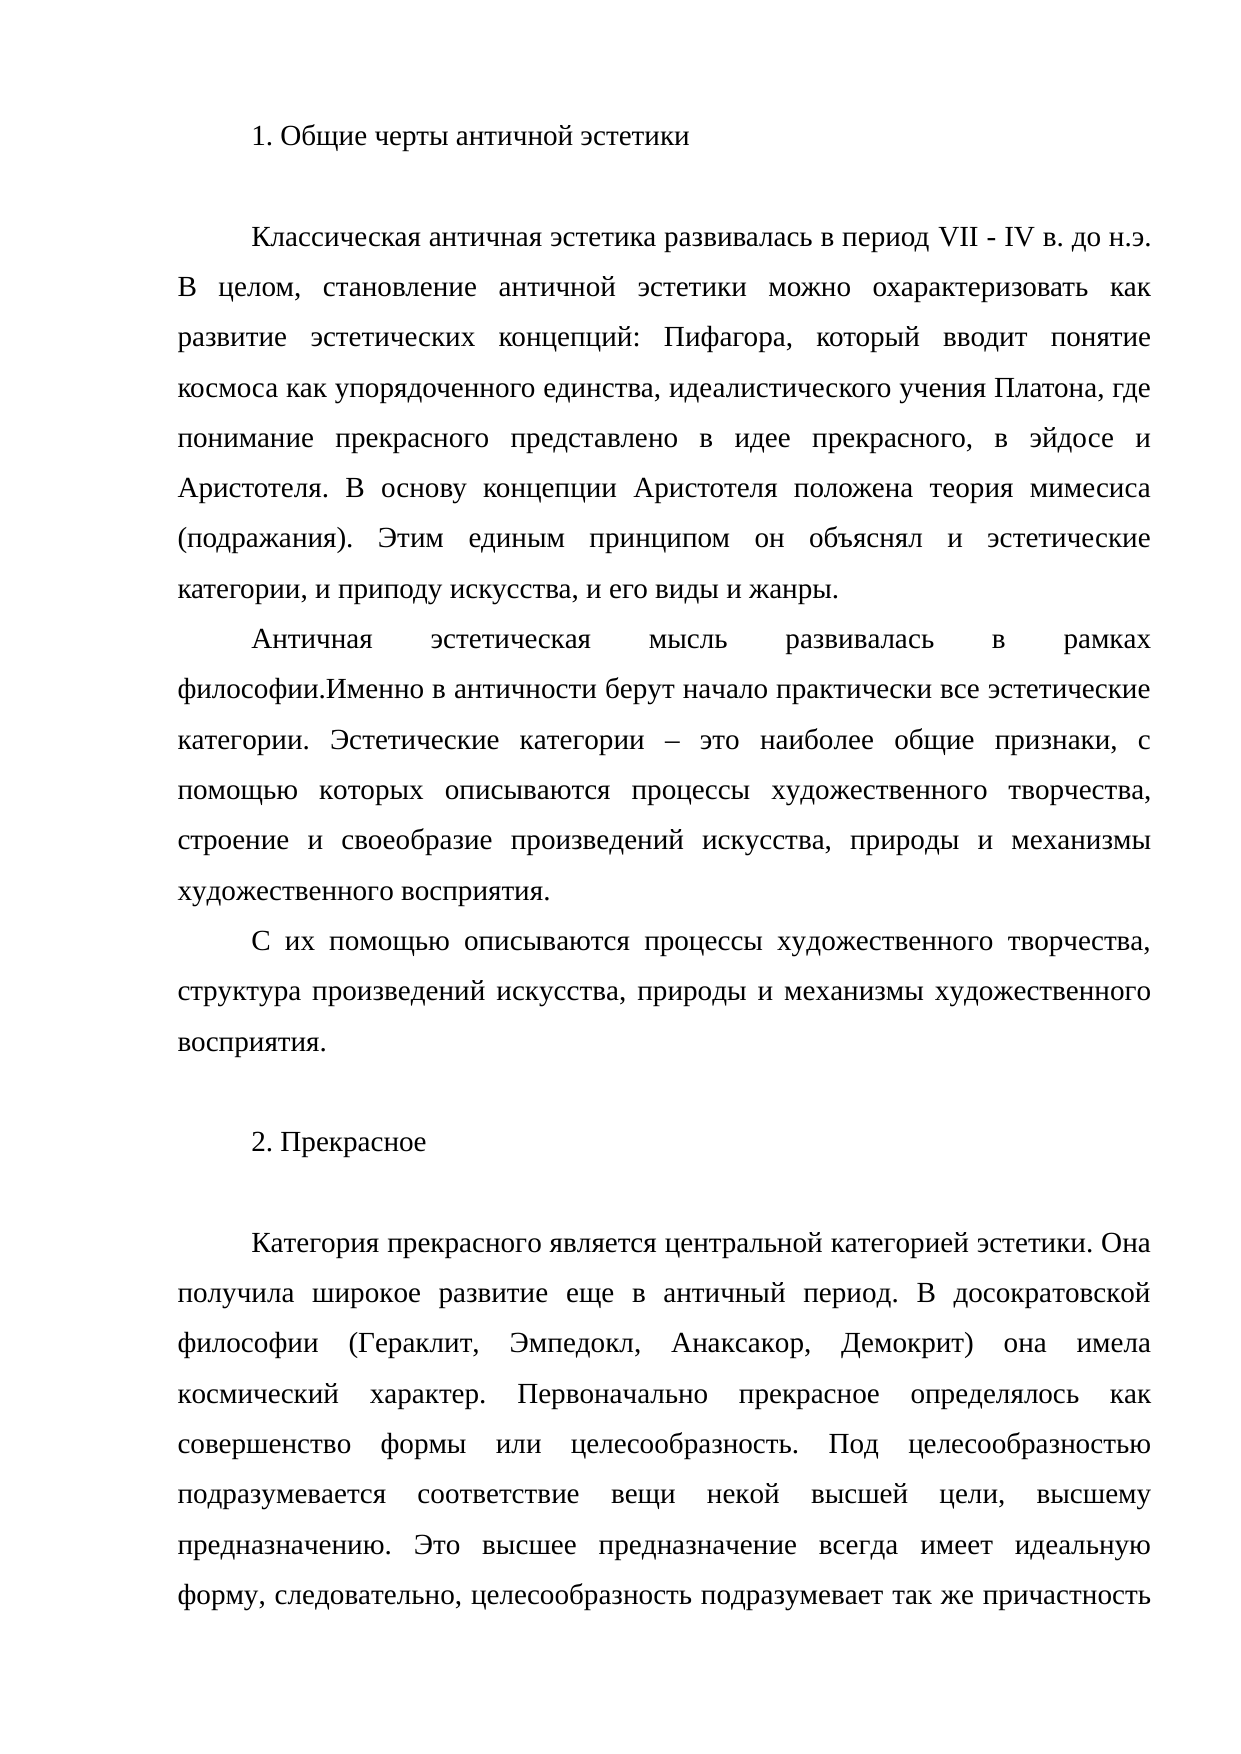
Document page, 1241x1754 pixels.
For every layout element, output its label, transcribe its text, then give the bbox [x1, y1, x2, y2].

text С их помощью описываются процессы художественного творчества, структура произведений искусства, природы и механизмы художественного восприятия. [177, 923, 1152, 1057]
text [177, 1225, 1152, 1611]
text Античная эстетическая мысль развивалась в рамках философии.Именно в античности берут начало практически все эстетические категории. Эстетические категории – это наиболее общие признаки, с помощью которых описываются процессы художественного творчества, строение и своеобразие произведений искусства, природы и механизмы художественного восприятия. [177, 621, 1152, 906]
text 2. Прекрасное [177, 1124, 1152, 1158]
text 1. Общие черты античной эстетики [177, 118, 1152, 152]
text Классическая античная эстетика развивалась в период VII - IV в. до н.э. В целом, становление античной эстетики можно охарактеризовать как развитие эстетических концепций: Пифагора, который вводит понятие космоса как упорядоченного единства, идеалистического учения Платона, где понимание прекрасного представлено в идее прекрасного, в эйдосе и Аристотеля. В основу концепции Аристотеля положена теория мимесиса (подражания). Этим единым принципом он объяснял и эстетические категории, и приподу искусства, и его виды и жанры. [177, 219, 1152, 604]
